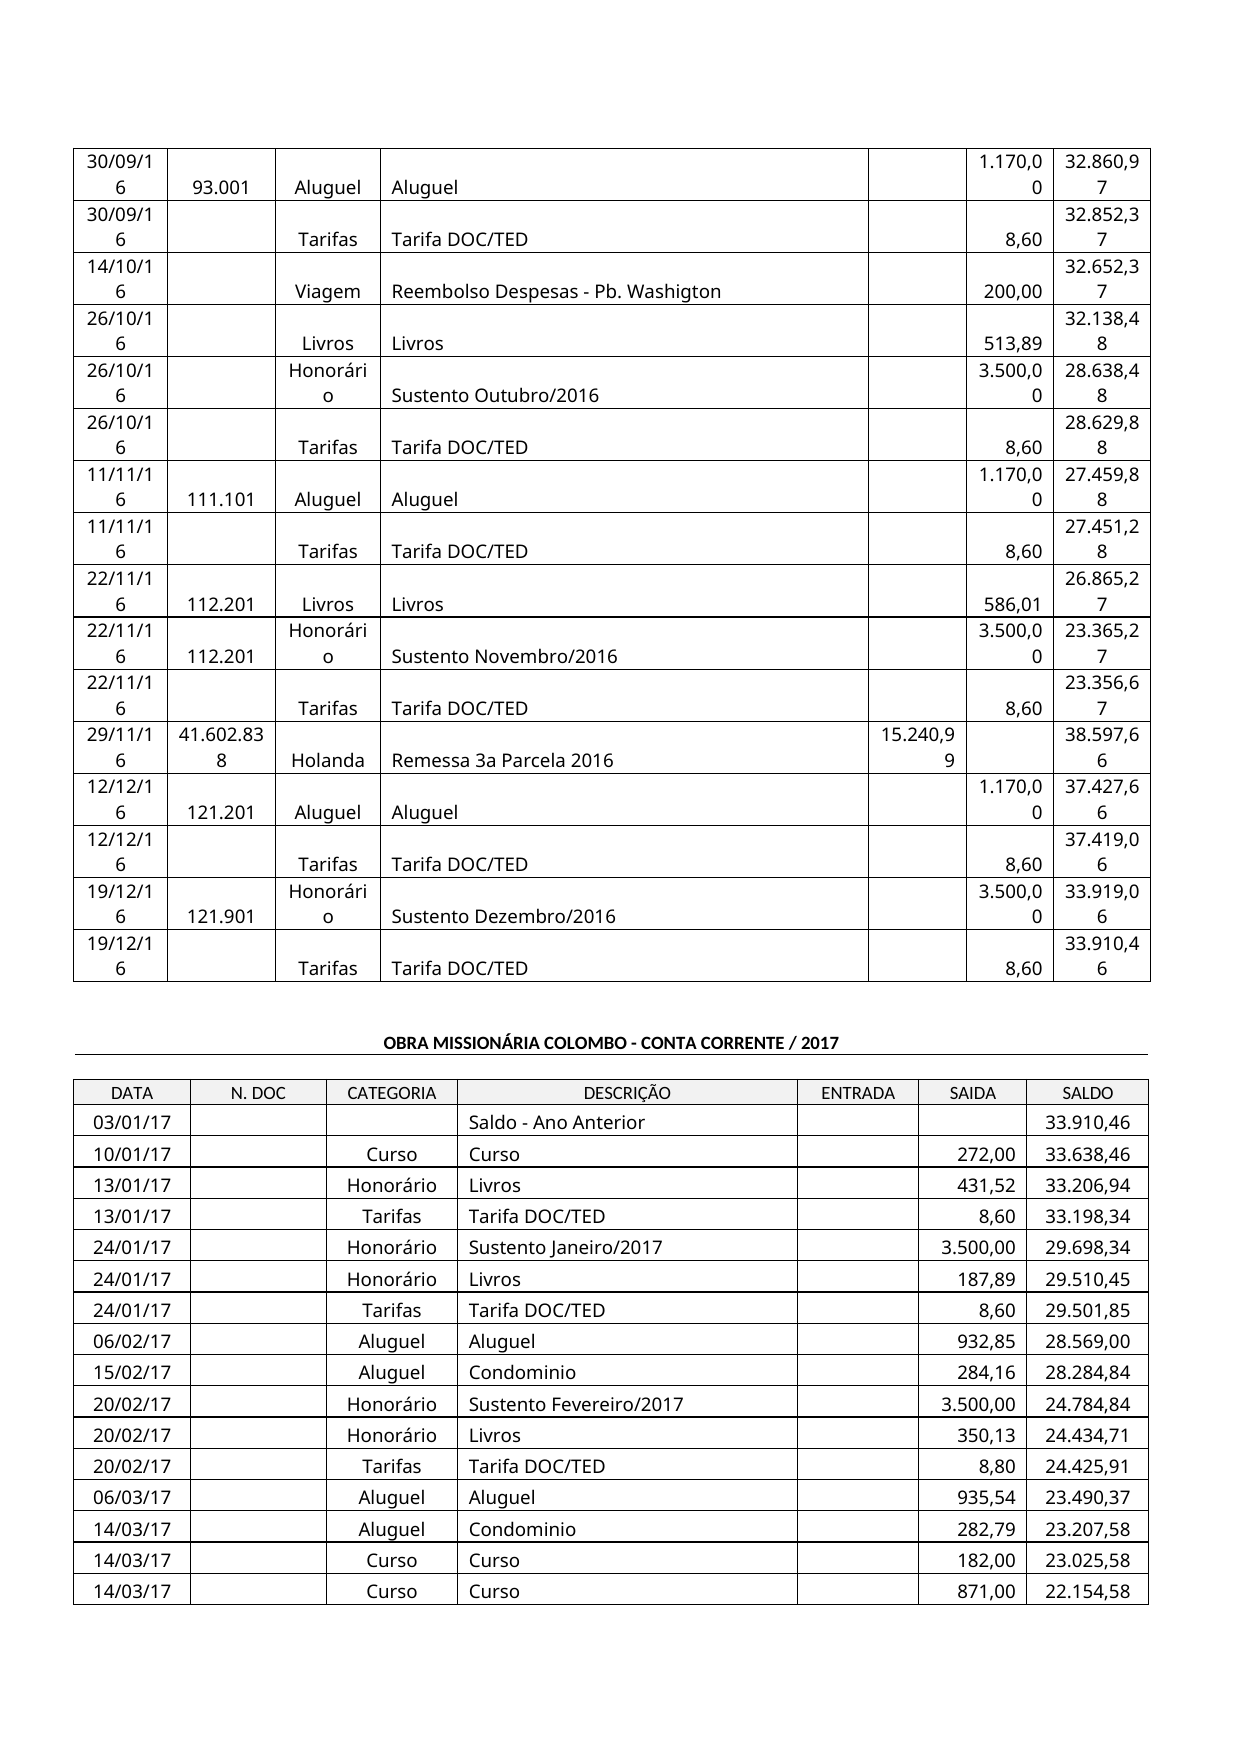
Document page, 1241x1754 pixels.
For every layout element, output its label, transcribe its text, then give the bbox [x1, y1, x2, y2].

table_cell 24/01/17 [74, 1261, 190, 1291]
table_cell [798, 1449, 918, 1479]
table_cell Aluguel [276, 774, 380, 825]
table_cell Aluguel [327, 1355, 457, 1385]
table_cell 28.569,00 [1027, 1324, 1148, 1354]
table_cell 33.910,46 [1054, 930, 1150, 981]
table_cell Livros [381, 305, 868, 356]
table_cell 29.501,85 [1027, 1293, 1148, 1323]
table_cell [168, 513, 275, 564]
table_cell 29/11/16 [74, 722, 167, 773]
table_cell 33.638,46 [1027, 1136, 1148, 1166]
table_cell Honorário [276, 618, 380, 668]
table_cell Aluguel [276, 461, 380, 512]
table_cell 19/12/16 [74, 930, 167, 981]
table_cell [74, 1055, 190, 1079]
table_cell Sustento Novembro/2016 [381, 618, 868, 668]
table_cell N. DOC [191, 1080, 326, 1104]
table_cell 20/02/17 [74, 1449, 190, 1479]
table_cell 23.356,67 [1054, 670, 1150, 721]
table_cell 8,60 [919, 1293, 1026, 1323]
table_cell Curso [327, 1136, 457, 1166]
table_cell 93.001 [168, 149, 275, 200]
table_cell 26/10/16 [74, 305, 167, 356]
table_cell Viagem [276, 253, 380, 304]
table_cell [869, 357, 966, 408]
table_cell 33.919,06 [1054, 878, 1150, 929]
table_cell 12/12/16 [74, 774, 167, 825]
table_cell [967, 722, 1053, 773]
table_cell [191, 1386, 326, 1416]
table_cell Tarifa DOC/TED [381, 826, 868, 877]
table_cell [798, 1230, 918, 1260]
table_cell 272,00 [919, 1136, 1026, 1166]
table_cell 32.652,37 [1054, 253, 1150, 304]
table_cell [190, 1055, 326, 1079]
table_cell 8,60 [967, 826, 1053, 877]
table_cell 586,01 [967, 565, 1053, 616]
table_cell [191, 1480, 326, 1510]
table_cell Curso [458, 1574, 797, 1604]
table_cell Tarifa DOC/TED [458, 1293, 797, 1323]
table_cell 3.500,00 [919, 1386, 1026, 1416]
table_cell Livros [458, 1261, 797, 1291]
table_cell [191, 1543, 326, 1573]
table_cell 37.419,06 [1054, 826, 1150, 877]
table_cell Aluguel [327, 1511, 457, 1541]
table_cell [191, 1136, 326, 1166]
table_cell Tarifa DOC/TED [381, 670, 868, 721]
table_cell Honorário [327, 1386, 457, 1416]
table_cell [869, 149, 966, 200]
table_cell Aluguel [381, 461, 868, 512]
table_cell Honorário [276, 878, 380, 929]
table_cell [919, 1105, 1026, 1135]
table_cell 8,60 [967, 670, 1053, 721]
table_cell 3.500,00 [967, 357, 1053, 408]
table_cell 14/03/17 [74, 1574, 190, 1604]
table_cell Holanda [276, 722, 380, 773]
table_cell [798, 1418, 918, 1448]
table_cell 33.198,34 [1027, 1199, 1148, 1229]
table_cell [168, 357, 275, 408]
table_cell [869, 826, 966, 877]
table_cell 23.490,37 [1027, 1480, 1148, 1510]
table_cell Curso [327, 1574, 457, 1604]
table_cell Tarifas [276, 409, 380, 460]
table_cell Aluguel [458, 1324, 797, 1354]
table_cell Honorário [327, 1230, 457, 1260]
table_cell Tarifas [276, 826, 380, 877]
table_cell 1.170,00 [967, 149, 1053, 200]
table_cell Tarifas [276, 201, 380, 252]
table_cell 284,16 [919, 1355, 1026, 1385]
table_cell Saldo - Ano Anterior [458, 1105, 797, 1135]
table_cell [869, 305, 966, 356]
table_cell 1.170,00 [967, 461, 1053, 512]
table_cell 37.427,66 [1054, 774, 1150, 825]
table_cell 29.510,45 [1027, 1261, 1148, 1291]
table_cell Sustento Dezembro/2016 [381, 878, 868, 929]
table_cell [869, 201, 966, 252]
table_cell Tarifas [327, 1199, 457, 1229]
table_cell 22/11/16 [74, 565, 167, 616]
table_cell [191, 1168, 326, 1198]
table_cell 3.500,00 [967, 878, 1053, 929]
table_cell 22/11/16 [74, 670, 167, 721]
table_cell Aluguel [327, 1324, 457, 1354]
table_cell [191, 1449, 326, 1479]
table_cell 14/10/16 [74, 253, 167, 304]
table_cell [869, 513, 966, 564]
table_cell [798, 1199, 918, 1229]
table_cell [798, 1480, 918, 1510]
table_cell [168, 409, 275, 460]
table_cell Sustento Janeiro/2017 [458, 1230, 797, 1260]
table_cell 200,00 [967, 253, 1053, 304]
table_cell 30/09/16 [74, 149, 167, 200]
table_cell Curso [327, 1543, 457, 1573]
table_cell 12/12/16 [74, 826, 167, 877]
table_cell [798, 1261, 918, 1291]
table_cell [191, 1511, 326, 1541]
table_cell 8,80 [919, 1449, 1026, 1479]
table_cell 32.852,37 [1054, 201, 1150, 252]
table_cell 06/03/17 [74, 1480, 190, 1510]
table_cell 15/02/17 [74, 1355, 190, 1385]
table_cell [798, 1293, 918, 1323]
table_cell CATEGORIA [327, 1080, 457, 1104]
table_cell Honorário [327, 1168, 457, 1198]
table_cell 935,54 [919, 1480, 1026, 1510]
table_cell 24.784,84 [1027, 1386, 1148, 1416]
table_cell Remessa 3a Parcela 2016 [381, 722, 868, 773]
table_cell Tarifa DOC/TED [381, 201, 868, 252]
table_cell 20/02/17 [74, 1386, 190, 1416]
table_cell Tarifa DOC/TED [381, 513, 868, 564]
table_cell [327, 1105, 457, 1135]
table_cell [168, 826, 275, 877]
table_cell 27.451,28 [1054, 513, 1150, 564]
table_cell 121.901 [168, 878, 275, 929]
table_cell [191, 1574, 326, 1604]
table_cell [798, 1543, 918, 1573]
table_cell 14/03/17 [74, 1543, 190, 1573]
table_cell Tarifa DOC/TED [458, 1449, 797, 1479]
table_cell 26.865,27 [1054, 565, 1150, 616]
table_cell [168, 253, 275, 304]
table_cell Aluguel [381, 774, 868, 825]
table_cell [797, 1055, 919, 1079]
table_cell 182,00 [919, 1543, 1026, 1573]
table_cell 20/02/17 [74, 1418, 190, 1448]
table_cell Sustento Outubro/2016 [381, 357, 868, 408]
table_cell 23.025,58 [1027, 1543, 1148, 1573]
table_cell Honorário [327, 1261, 457, 1291]
table_cell 932,85 [919, 1324, 1026, 1354]
table_cell 11/11/16 [74, 513, 167, 564]
table_cell 24.425,91 [1027, 1449, 1148, 1479]
table_cell [191, 1261, 326, 1291]
table_cell 30/09/16 [74, 201, 167, 252]
table_cell 19/12/16 [74, 878, 167, 929]
table_cell [869, 930, 966, 981]
table_cell 22.154,58 [1027, 1574, 1148, 1604]
table_cell 38.597,66 [1054, 722, 1150, 773]
table_cell 41.602.838 [168, 722, 275, 773]
table_cell 3.500,00 [967, 618, 1053, 668]
table_cell Sustento Fevereiro/2017 [458, 1386, 797, 1416]
table_cell SALDO [1027, 1080, 1148, 1104]
table_cell Livros [381, 565, 868, 616]
table_cell 112.201 [168, 618, 275, 668]
table_cell 15.240,99 [869, 722, 966, 773]
table_cell [798, 1324, 918, 1354]
table_cell [798, 1386, 918, 1416]
table_cell [191, 1105, 326, 1135]
table_cell 14/03/17 [74, 1511, 190, 1541]
table_cell 22/11/16 [74, 618, 167, 668]
table_cell [869, 253, 966, 304]
table_cell 8,60 [967, 409, 1053, 460]
table_cell 32.138,48 [1054, 305, 1150, 356]
table_cell 10/01/17 [74, 1136, 190, 1166]
table_cell Curso [458, 1543, 797, 1573]
table_cell Aluguel [327, 1480, 457, 1510]
table_cell Curso [458, 1136, 797, 1166]
table_cell [798, 1511, 918, 1541]
table_cell Honorário [276, 357, 380, 408]
table_cell [798, 1168, 918, 1198]
table_cell 03/01/17 [74, 1105, 190, 1135]
table_cell Tarifas [327, 1293, 457, 1323]
table_cell 8,60 [967, 201, 1053, 252]
table_cell 112.201 [168, 565, 275, 616]
table_cell Aluguel [381, 149, 868, 200]
table_cell 26/10/16 [74, 357, 167, 408]
table_cell Condominio [458, 1355, 797, 1385]
table_cell 24.434,71 [1027, 1418, 1148, 1448]
table_cell [798, 1136, 918, 1166]
table_cell [168, 930, 275, 981]
table_cell 121.201 [168, 774, 275, 825]
table_cell 871,00 [919, 1574, 1026, 1604]
table_cell Tarifa DOC/TED [381, 409, 868, 460]
table_cell 29.698,34 [1027, 1230, 1148, 1260]
table_cell Livros [276, 305, 380, 356]
table_cell [798, 1355, 918, 1385]
table_header OBRA MISSIONÁRIA COLOMBO - CONTA CORRENTE / 2017 [74, 1029, 1149, 1054]
table_cell [869, 618, 966, 668]
table_cell Tarifas [276, 670, 380, 721]
table_cell Tarifa DOC/TED [458, 1199, 797, 1229]
table_cell [168, 201, 275, 252]
table_cell Condominio [458, 1511, 797, 1541]
table_cell [798, 1574, 918, 1604]
table_cell 24/01/17 [74, 1230, 190, 1260]
table_cell 431,52 [919, 1168, 1026, 1198]
table_cell [168, 305, 275, 356]
table_cell Tarifas [276, 513, 380, 564]
table_cell [191, 1418, 326, 1448]
table_cell 28.284,84 [1027, 1355, 1148, 1385]
table_cell [798, 1105, 918, 1135]
table_cell DESCRIÇÃO [458, 1080, 797, 1104]
table_cell DATA [74, 1080, 190, 1104]
table_cell Tarifas [276, 930, 380, 981]
table_cell [869, 461, 966, 512]
table_cell 26/10/16 [74, 409, 167, 460]
table_cell [191, 1355, 326, 1385]
table_cell [869, 878, 966, 929]
table_cell 23.207,58 [1027, 1511, 1148, 1541]
table_cell 8,60 [967, 513, 1053, 564]
table_cell Livros [458, 1168, 797, 1198]
table_cell [869, 774, 966, 825]
table_cell [869, 565, 966, 616]
table_cell 24/01/17 [74, 1293, 190, 1323]
table_cell ENTRADA [798, 1080, 918, 1104]
table_cell 187,89 [919, 1261, 1026, 1291]
table_cell Tarifa DOC/TED [381, 930, 868, 981]
table_cell 13/01/17 [74, 1168, 190, 1198]
table_cell 111.101 [168, 461, 275, 512]
table_cell Aluguel [276, 149, 380, 200]
table_cell 32.860,97 [1054, 149, 1150, 200]
table_cell 06/02/17 [74, 1324, 190, 1354]
table_cell [191, 1230, 326, 1260]
table_cell [869, 670, 966, 721]
table_cell 33.910,46 [1027, 1105, 1148, 1135]
table_cell 33.206,94 [1027, 1168, 1148, 1198]
table_cell [326, 1055, 457, 1079]
table_cell 282,79 [919, 1511, 1026, 1541]
table_cell 8,60 [967, 930, 1053, 981]
table_cell [191, 1293, 326, 1323]
table_cell 8,60 [919, 1199, 1026, 1229]
table_cell 23.365,27 [1054, 618, 1150, 668]
table_cell 11/11/16 [74, 461, 167, 512]
table_cell 28.629,88 [1054, 409, 1150, 460]
table_cell [1027, 1054, 1149, 1079]
table_cell 27.459,88 [1054, 461, 1150, 512]
table_cell 3.500,00 [919, 1230, 1026, 1260]
table_cell Livros [458, 1418, 797, 1448]
table_cell [191, 1199, 326, 1229]
table_cell SAIDA [919, 1080, 1026, 1104]
table_cell 28.638,48 [1054, 357, 1150, 408]
table_cell Aluguel [458, 1480, 797, 1510]
table_cell Tarifas [327, 1449, 457, 1479]
table_cell Reembolso Despesas - Pb. Washigton [381, 253, 868, 304]
table_cell 350,13 [919, 1418, 1026, 1448]
table_cell Honorário [327, 1418, 457, 1448]
table_cell [869, 409, 966, 460]
table_cell Livros [276, 565, 380, 616]
table_cell [457, 1055, 797, 1079]
table_cell 1.170,00 [967, 774, 1053, 825]
table_cell 513,89 [967, 305, 1053, 356]
table_cell [191, 1324, 326, 1354]
table_cell [168, 670, 275, 721]
table_cell [919, 1055, 1027, 1079]
table_cell 13/01/17 [74, 1199, 190, 1229]
